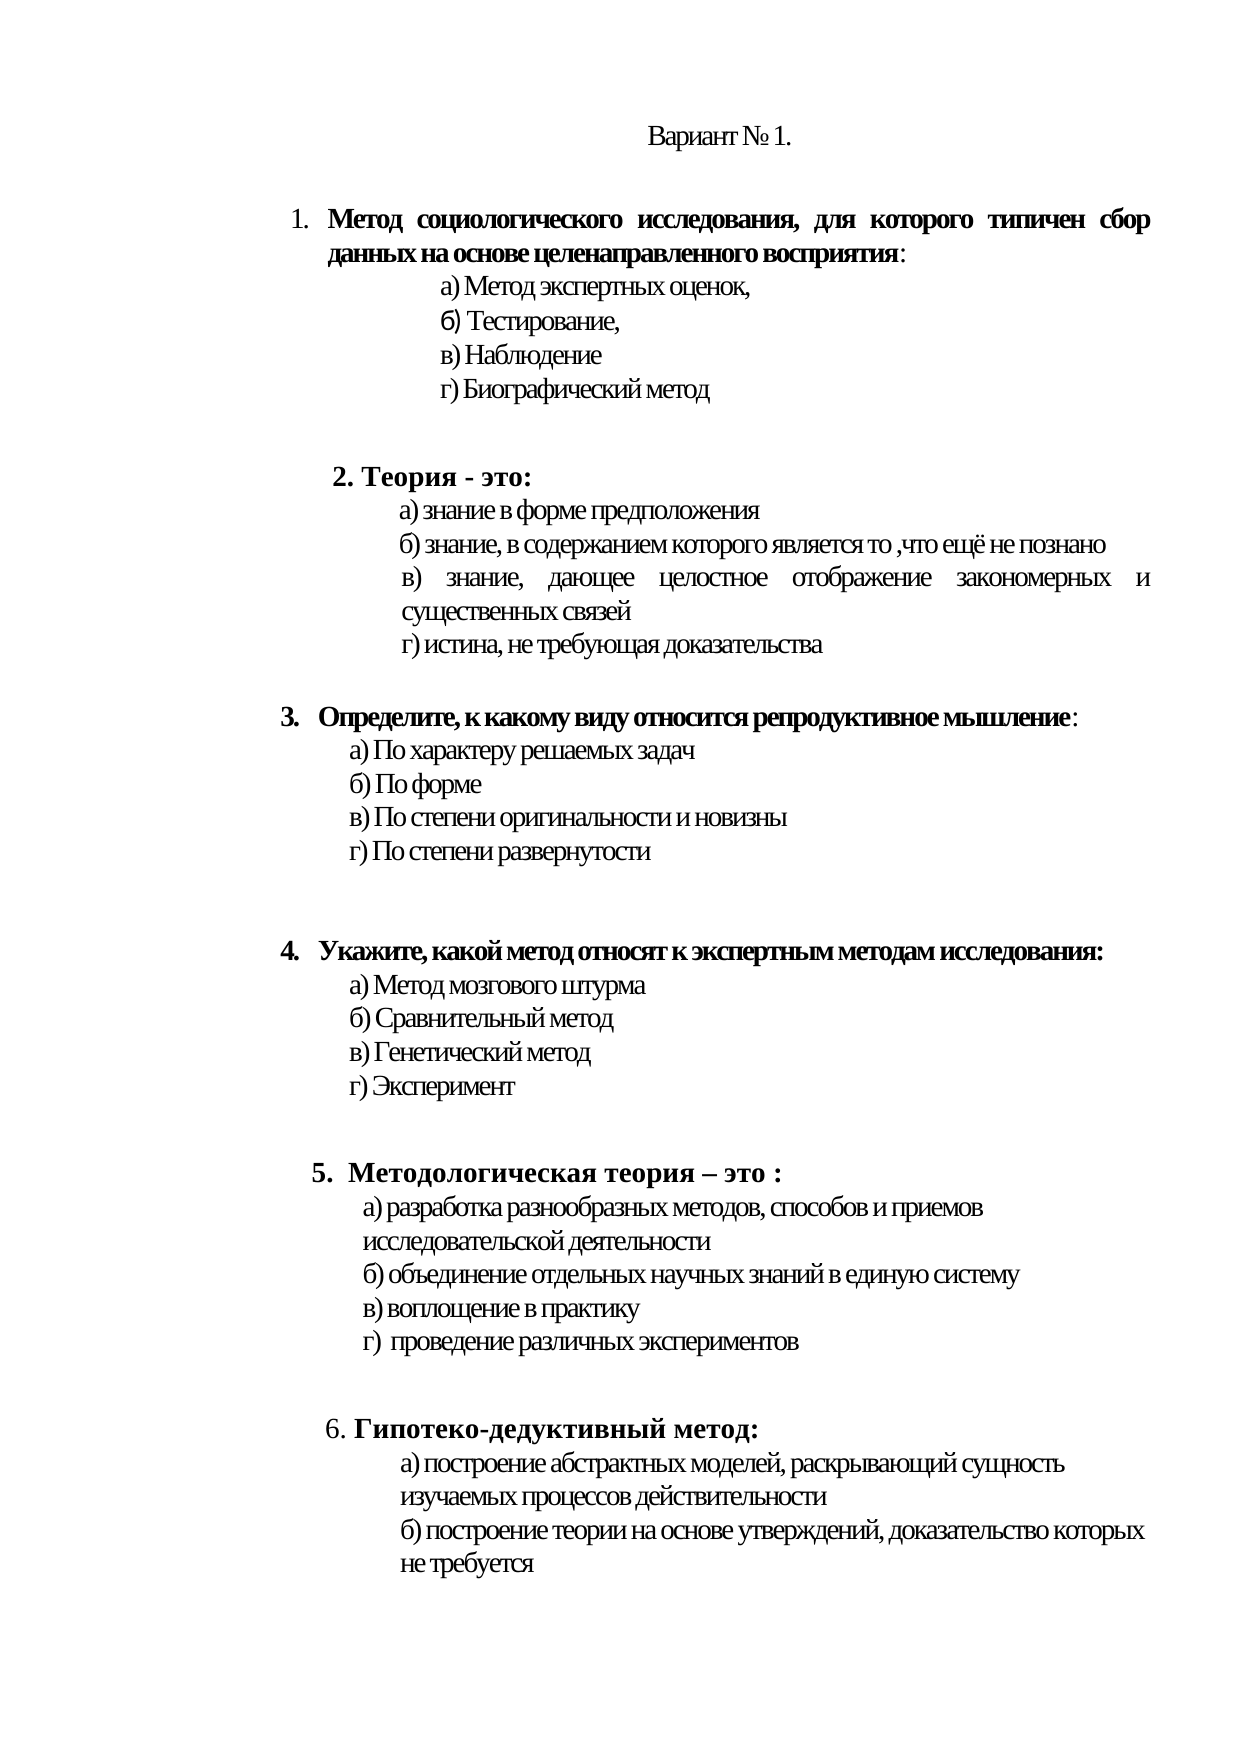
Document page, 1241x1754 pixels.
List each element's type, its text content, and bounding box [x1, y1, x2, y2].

list Укажите, какой метод относят к экспертным методам исследования: [280, 933, 1152, 967]
list Определите, к какому виду относится репродуктивное мышление: [280, 699, 1152, 732]
list а) разработка разнообразных методов, способов и приемов исследовательской деятельности [362, 1189, 1152, 1256]
list в) воплощение в практику [362, 1290, 1152, 1323]
list б) По форме [349, 766, 1152, 799]
list б) Тестирование, [440, 302, 1152, 337]
list г) По степени развернутости [349, 833, 1152, 866]
list б) построение теории на основе утверждений, доказательство которых не требуется [400, 1512, 1152, 1579]
list б) знание, в содержанием которого является то ,что ещё не познано [398, 526, 1152, 559]
list в) По степени оригинальности и новизны [349, 799, 1152, 833]
list б) Сравнительный метод [349, 1001, 1152, 1034]
text 5. Методологическая теория – это : [311, 1156, 1152, 1189]
list г) Эксперимент [349, 1068, 1152, 1101]
list г) истина, не требующая доказательства [401, 627, 1152, 660]
list а) По характеру решаемых задач [349, 732, 1152, 766]
list в) знание, дающее целостное отображение закономерных и существенных связей [401, 559, 1152, 627]
list а) Метод экспертных оценок, [440, 268, 1152, 302]
list Метод социологического исследования, для которого типичен сбор данных на основе целенаправленного восприятия: [290, 201, 1152, 268]
list г) Биографический метод [440, 371, 1152, 404]
list б) объединение отдельных научных знаний в единую систему [362, 1256, 1152, 1290]
text 2. Теория - это: [325, 459, 1152, 492]
text 6. Гипотеко-дедуктивный метод: [325, 1411, 1152, 1445]
list Вариант № 1. [290, 118, 1152, 152]
list а) Метод мозгового штурма [349, 967, 1152, 1001]
list в) Генетический метод [349, 1034, 1152, 1068]
list а) построение абстрактных моделей, раскрывающий сущность изучаемых процессов действительности [400, 1445, 1152, 1512]
list в) Наблюдение [440, 337, 1152, 371]
list а) знание в форме предположения [398, 492, 1152, 526]
list г) проведение различных экспериментов [362, 1323, 1152, 1357]
